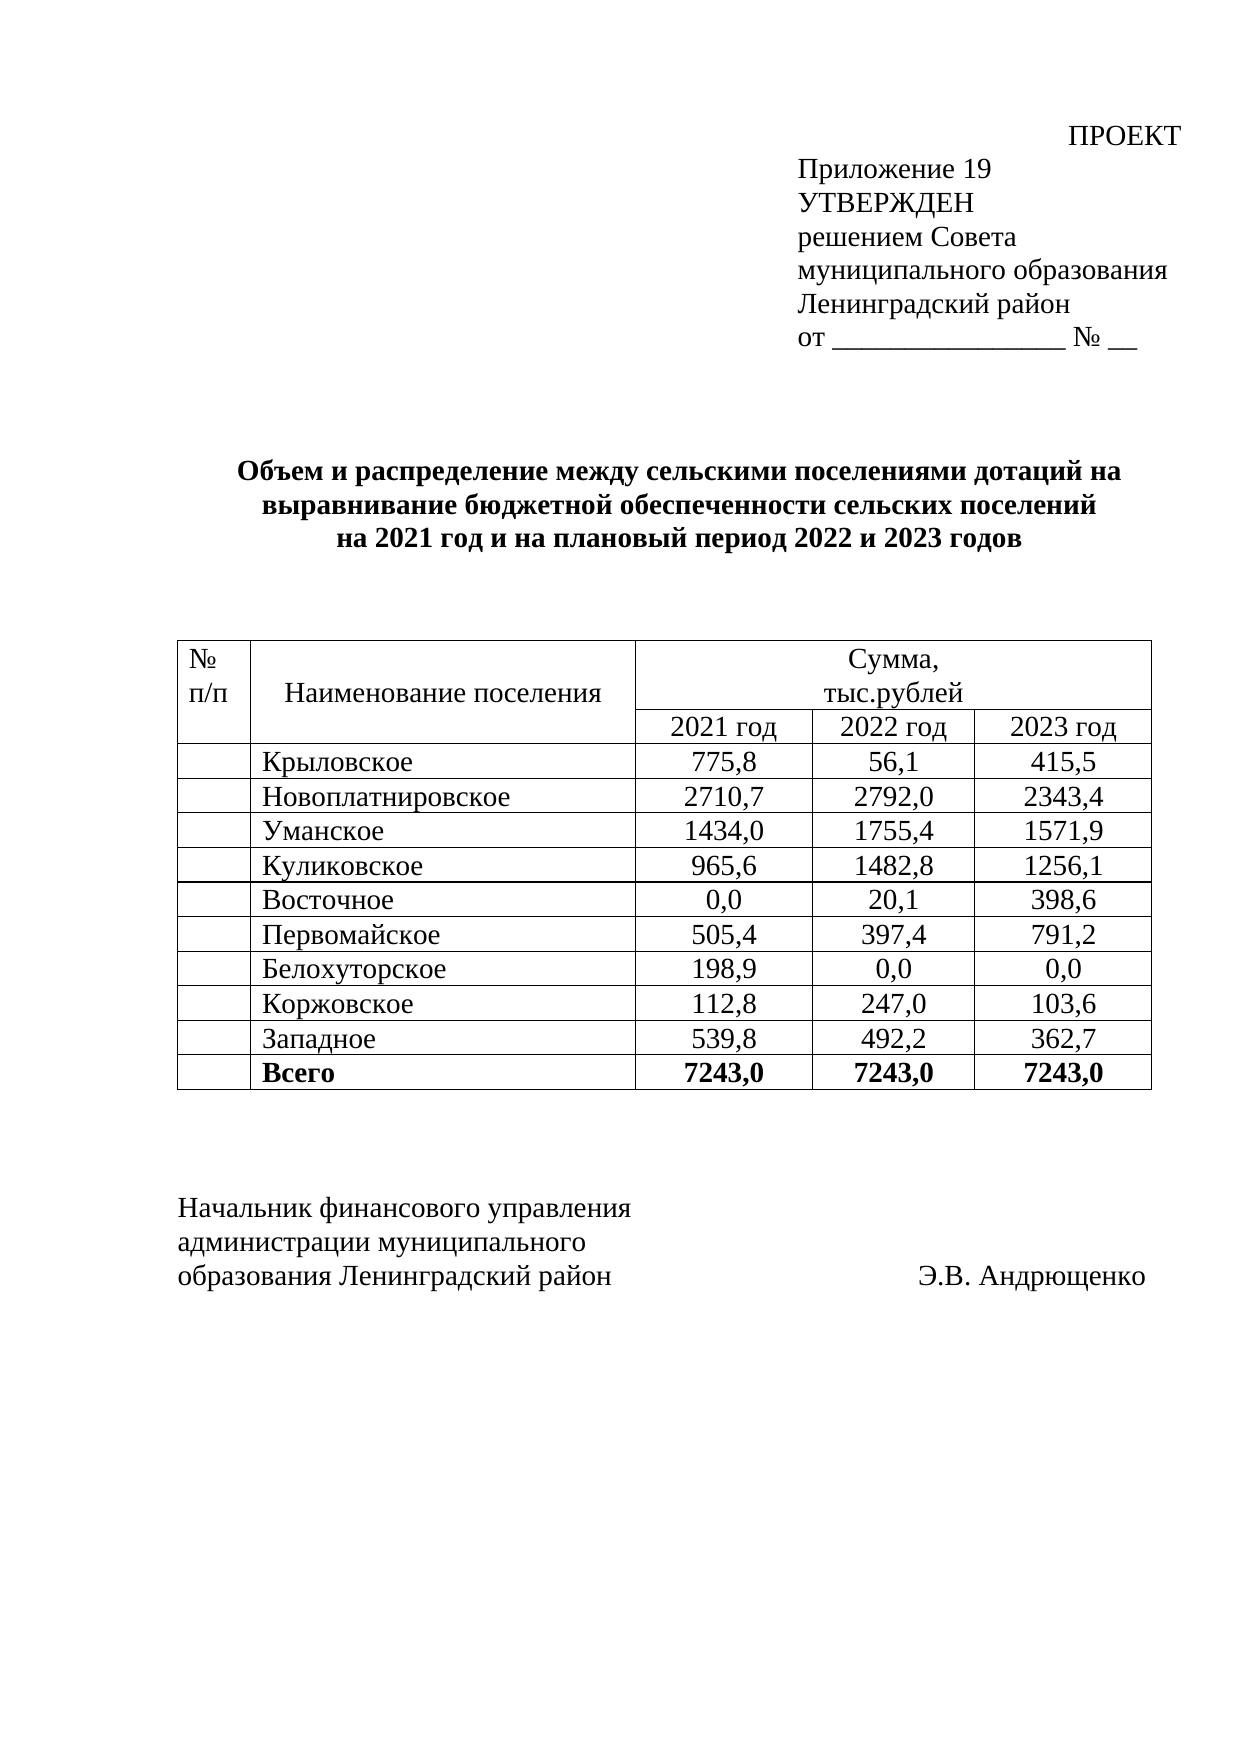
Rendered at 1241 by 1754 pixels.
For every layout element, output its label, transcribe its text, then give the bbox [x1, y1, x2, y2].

text Приложение 19 [797, 152, 1181, 185]
table_cell Западное [251, 1021, 635, 1054]
table_cell 2021 год [636, 710, 812, 743]
table_cell 2343,4 [975, 779, 1151, 812]
table_cell 7243,0 [636, 1055, 812, 1089]
table_cell Белохуторское [251, 952, 635, 985]
table_cell 791,2 [975, 917, 1151, 951]
table_header Сумма, тыс.рублей [636, 641, 1151, 708]
table_cell 0,0 [636, 883, 812, 916]
table_cell 2792,0 [813, 779, 974, 812]
text на 2021 год и на плановый период 2022 и 2023 годов [177, 521, 1181, 554]
table_cell 2710,7 [636, 779, 812, 812]
text от ________________ № __ [797, 319, 1181, 353]
text Начальник финансового управления [177, 1191, 1181, 1224]
table_cell [178, 952, 250, 985]
table_cell 1482,8 [813, 848, 974, 881]
table_cell 7243,0 [975, 1055, 1151, 1089]
table_cell [178, 883, 250, 916]
table_cell 103,6 [975, 986, 1151, 1020]
table_cell 1571,9 [975, 813, 1151, 847]
table_header № п/п [178, 641, 250, 743]
table_cell [178, 1055, 250, 1089]
table_cell [178, 779, 250, 812]
table_cell [178, 1021, 250, 1054]
table_cell 539,8 [636, 1021, 812, 1054]
table_cell Коржовское [251, 986, 635, 1020]
table_header Наименование поселения [251, 641, 635, 743]
table_cell 492,2 [813, 1021, 974, 1054]
table_cell Крыловское [251, 744, 635, 778]
table_cell 247,0 [813, 986, 974, 1020]
table_cell 362,7 [975, 1021, 1151, 1054]
table_cell [178, 917, 250, 951]
table_cell 398,6 [975, 883, 1151, 916]
table_cell 0,0 [975, 952, 1151, 985]
text УТВЕРЖДЕН [797, 185, 1181, 219]
table_cell [178, 848, 250, 881]
text администрации муниципального [177, 1224, 1181, 1258]
table_cell 112,8 [636, 986, 812, 1020]
table_cell Куликовское [251, 848, 635, 881]
table_cell Уманское [251, 813, 635, 847]
table_cell [178, 986, 250, 1020]
table_cell [178, 744, 250, 778]
table_cell Всего [251, 1055, 635, 1089]
table_cell [178, 813, 250, 847]
table_cell 965,6 [636, 848, 812, 881]
table_cell 1755,4 [813, 813, 974, 847]
table_cell Первомайское [251, 917, 635, 951]
table_cell 0,0 [813, 952, 974, 985]
table_cell Новоплатнировское [251, 779, 635, 812]
table_cell 56,1 [813, 744, 974, 778]
table_cell 1256,1 [975, 848, 1151, 881]
table_cell 415,5 [975, 744, 1151, 778]
table_cell 7243,0 [813, 1055, 974, 1089]
table_cell 505,4 [636, 917, 812, 951]
table_cell 775,8 [636, 744, 812, 778]
table_cell 397,4 [813, 917, 974, 951]
table_cell 2023 год [975, 710, 1151, 743]
table_cell 2022 год [813, 710, 974, 743]
text Объем и распределение между сельскими поселениями дотаций на выравнивание бюджетной обеспеченности сельских поселений [177, 453, 1181, 521]
table_cell Восточное [251, 883, 635, 916]
text образования Ленинградский район Э.В. Андрющенко [177, 1258, 1181, 1291]
table_cell 20,1 [813, 883, 974, 916]
table_cell 1434,0 [636, 813, 812, 847]
table_cell 198,9 [636, 952, 812, 985]
text ПРОЕКТ [797, 118, 1181, 152]
text решением Совета муниципального образования Ленинградский район [797, 219, 1181, 319]
